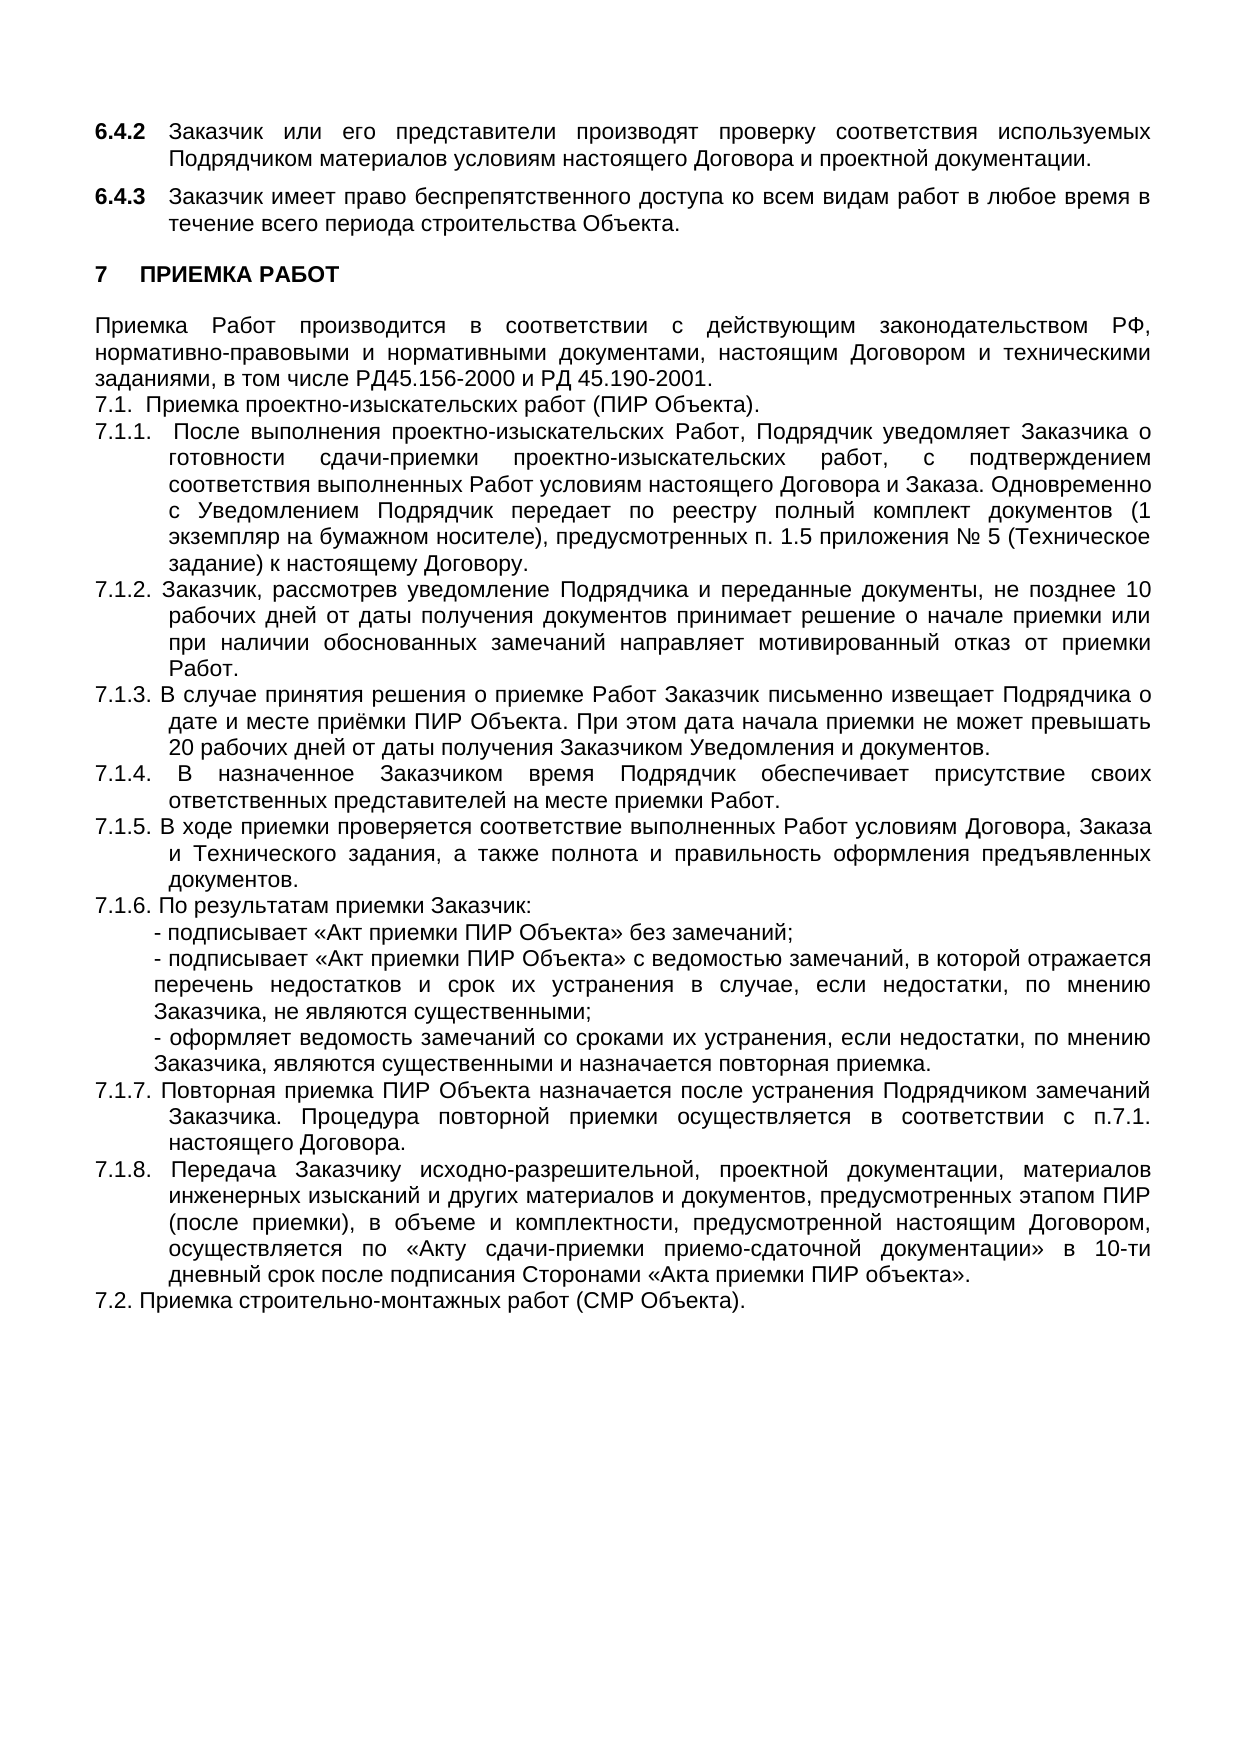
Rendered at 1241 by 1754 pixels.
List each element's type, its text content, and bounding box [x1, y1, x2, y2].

text Приемка Работ производится в соответствии с действующим законодательством РФ, нормативно-правовыми и нормативными документами, настоящим Договором и техническими заданиями, в том числе РД45.156-2000 и РД 45.190-2001. [94, 312, 1152, 391]
text - оформляет ведомость замечаний со сроками их устранения, если недостатки, по мнению Заказчика, являются существенными и назначается повторная приемка. [153, 1024, 1152, 1077]
text - подписывает «Акт приемки ПИР Объекта» с ведомостью замечаний, в которой отражается перечень недостатков и срок их устранения в случае, если недостатки, по мнению Заказчика, не являются существенными; [153, 945, 1152, 1024]
text 7.1.4. В назначенное Заказчиком время Подрядчик обеспечивает присутствие своих ответственных представителей на месте приемки Работ. [94, 760, 1152, 813]
subtitle ПРИЕМКА РАБОТ [94, 261, 1152, 287]
text - подписывает «Акт приемки ПИР Объекта» без замечаний; [153, 918, 1152, 945]
text 7.1.6. По результатам приемки Заказчик: [94, 892, 1152, 918]
text 7.1.8. Передача Заказчику исходно-разрешительной, проектной документации, материалов инженерных изысканий и других материалов и документов, предусмотренных этапом ПИР (после приемки), в объеме и комплектности, предусмотренной настоящим Договором, осуществляется по «Акту сдачи-приемки приемо-сдаточной документации» в 10-ти дневный срок после подписания Сторонами «Акта приемки ПИР объекта». [94, 1156, 1152, 1287]
text 7.2. Приемка строительно-монтажных работ (СМР Объекта). [94, 1287, 1152, 1314]
text 7.1.3. В случае принятия решения о приемке Работ Заказчик письменно извещает Подрядчика о дате и месте приёмки ПИР Объекта. При этом дата начала приемки не может превышать 20 рабочих дней от даты получения Заказчиком Уведомления и документов. [94, 681, 1152, 760]
subtitle Заказчик имеет право беспрепятственного доступа ко всем видам работ в любое время в течение всего периода строительства Объекта. [94, 183, 1152, 236]
text 7.1.2. Заказчик, рассмотрев уведомление Подрядчика и переданные документы, не позднее 10 рабочих дней от даты получения документов принимает решение о начале приемки или при наличии обоснованных замечаний направляет мотивированный отказ от приемки Работ. [94, 576, 1152, 681]
text 7.1.7. Повторная приемка ПИР Объекта назначается после устранения Подрядчиком замечаний Заказчика. Процедура повторной приемки осуществляется в соответствии с п.7.1. настоящего Договора. [94, 1077, 1152, 1156]
text 7.1.1. После выполнения проектно-изыскательских Работ, Подрядчик уведомляет Заказчика о готовности сдачи-приемки проектно-изыскательских работ, с подтверждением соответствия выполненных Работ условиям настоящего Договора и Заказа. Одновременно с Уведомлением Подрядчик передает по реестру полный комплект документов (1 экземпляр на бумажном носителе), предусмотренных п. 1.5 приложения № 5 (Техническое задание) к настоящему Договору. [94, 418, 1152, 576]
subtitle Заказчик или его представители производят проверку соответствия используемых Подрядчиком материалов условиям настоящего Договора и проектной документации. [94, 118, 1152, 171]
text 7.1. Приемка проектно-изыскательских работ (ПИР Объекта). [94, 391, 1152, 418]
text 7.1.5. В ходе приемки проверяется соответствие выполненных Работ условиям Договора, Заказа и Технического задания, а также полнота и правильность оформления предъявленных документов. [94, 813, 1152, 892]
